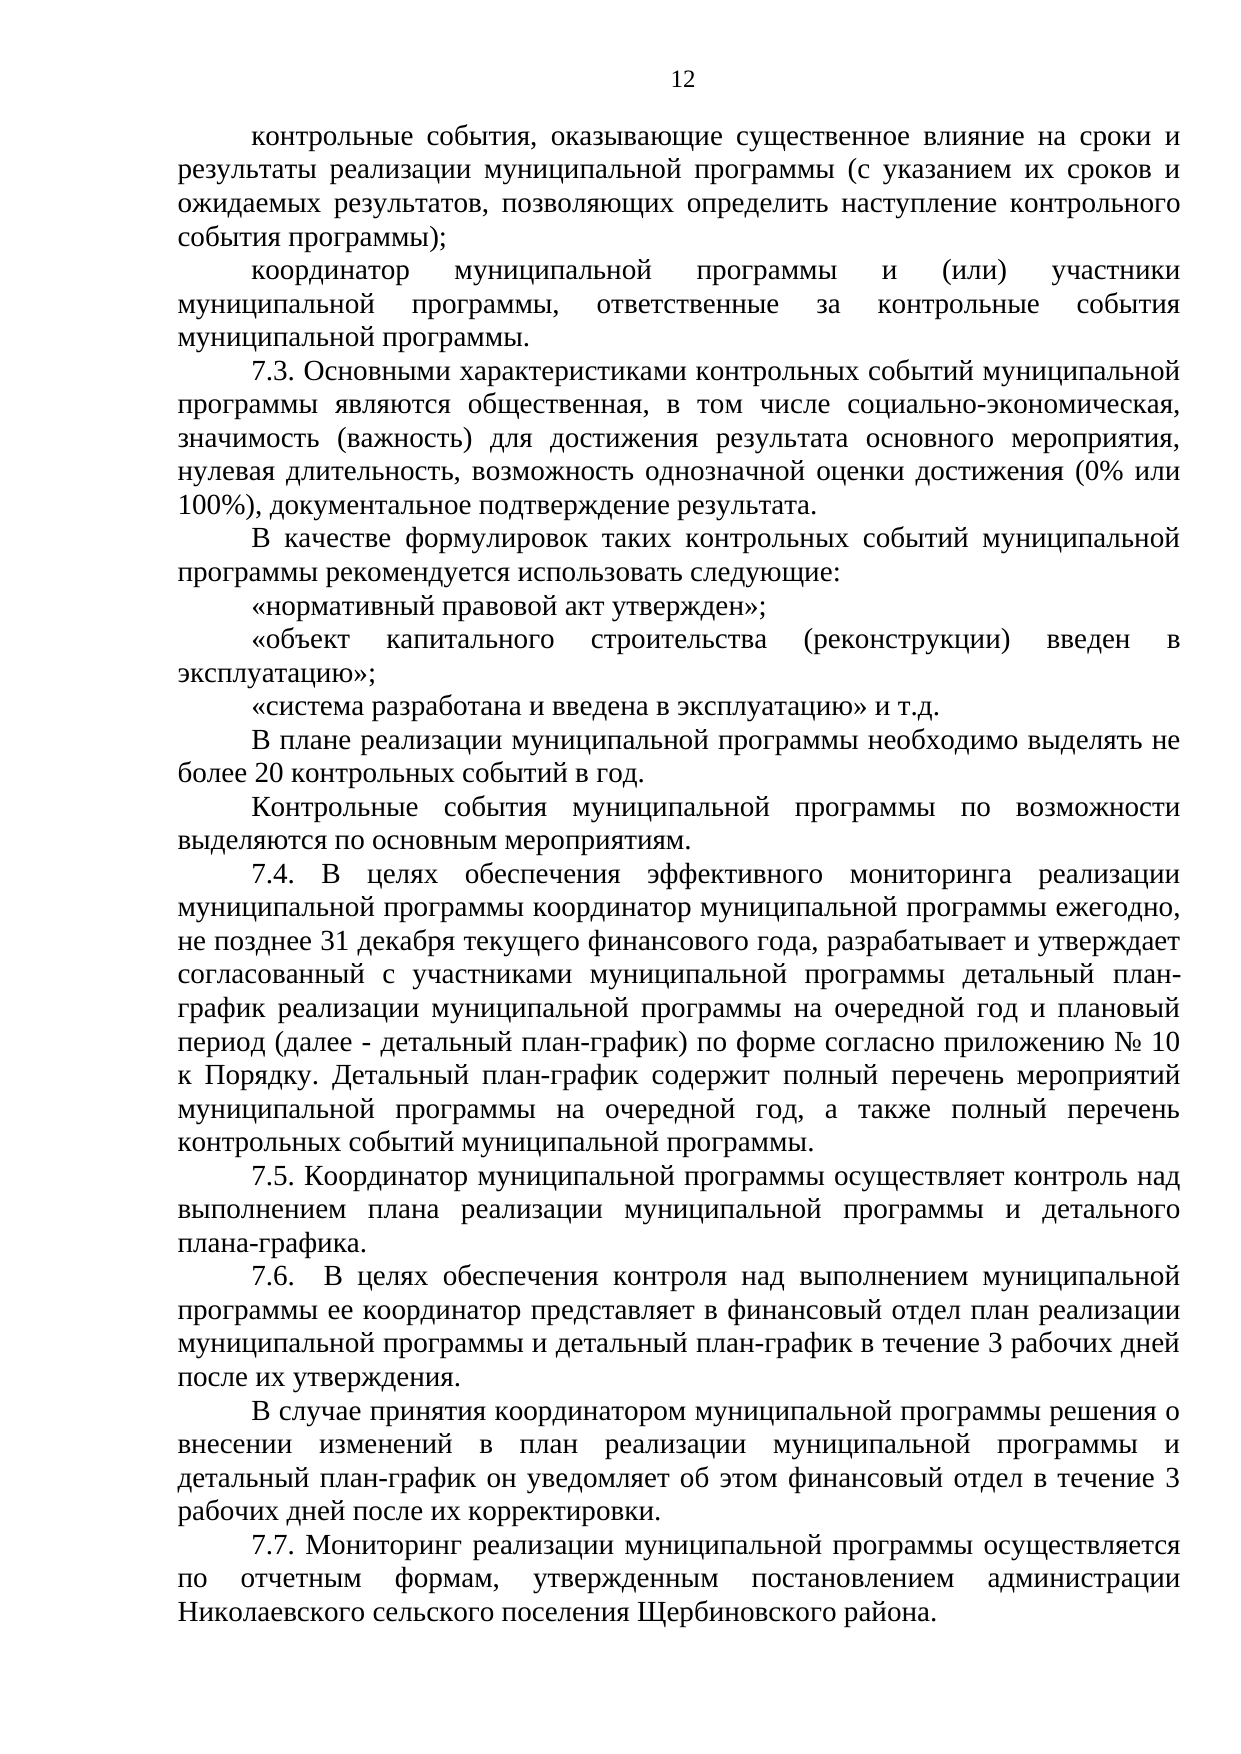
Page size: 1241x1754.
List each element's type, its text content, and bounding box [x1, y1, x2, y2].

text 7.4. В целях обеспечения эффективного мониторинга реализации муниципальной программы координатор муниципальной программы ежегодно, не позднее 31 декабря текущего финансового года, разрабатывает и утверждает согласованный с участниками муниципальной программы детальный план-график реализации муниципальной программы на очередной год и плановый период (далее - детальный план-график) по форме согласно приложению № 10 к Порядку. Детальный план-график содержит полный перечень мероприятий муниципальной программы на очередной год, а также полный перечень контрольных событий муниципальной программы. [177, 856, 1181, 1158]
text 7.7. Мониторинг реализации муниципальной программы осуществляется по отчетным формам, утвержденным постановлением администрации Николаевского сельского поселения Щербиновского района. [177, 1527, 1181, 1627]
text В качестве формулировок таких контрольных событий муниципальной программы рекомендуется использовать следующие: [177, 521, 1181, 588]
text В плане реализации муниципальной программы необходимо выделять не более 20 контрольных событий в год. [177, 722, 1181, 789]
text 7.3. Основными характеристиками контрольных событий муниципальной программы являются общественная, в том числе социально-экономическая, значимость (важность) для достижения результата основного мероприятия, нулевая длительность, возможность однозначной оценки достижения (0% или 100%), документальное подтверждение результата. [177, 353, 1181, 521]
text В случае принятия координатором муниципальной программы решения о внесении изменений в план реализации муниципальной программы и детальный план-график он уведомляет об этом финансовый отдел в течение 3 рабочих дней после их корректировки. [177, 1393, 1181, 1527]
text контрольные события, оказывающие существенное влияние на сроки и результаты реализации муниципальной программы (с указанием их сроков и ожидаемых результатов, позволяющих определить наступление контрольного события программы); [177, 118, 1181, 252]
text 7.5. Координатор муниципальной программы осуществляет контроль над выполнением плана реализации муниципальной программы и детального плана-графика. [177, 1158, 1181, 1258]
text координатор муниципальной программы и (или) участники муниципальной программы, ответственные за контрольные события муниципальной программы. [177, 252, 1181, 353]
text «система разработана и введена в эксплуатацию» и т.д. [177, 688, 1181, 722]
text «объект капитального строительства (реконструкции) введен в эксплуатацию»; [177, 621, 1181, 688]
text «нормативный правовой акт утвержден»; [177, 588, 1181, 621]
text Контрольные события муниципальной программы по возможности выделяются по основным мероприятиям. [177, 789, 1181, 856]
text 7.6. В целях обеспечения контроля над выполнением муниципальной программы ее координатор представляет в финансовый отдел план реализации муниципальной программы и детальный план-график в течение 3 рабочих дней после их утверждения. [177, 1258, 1181, 1393]
